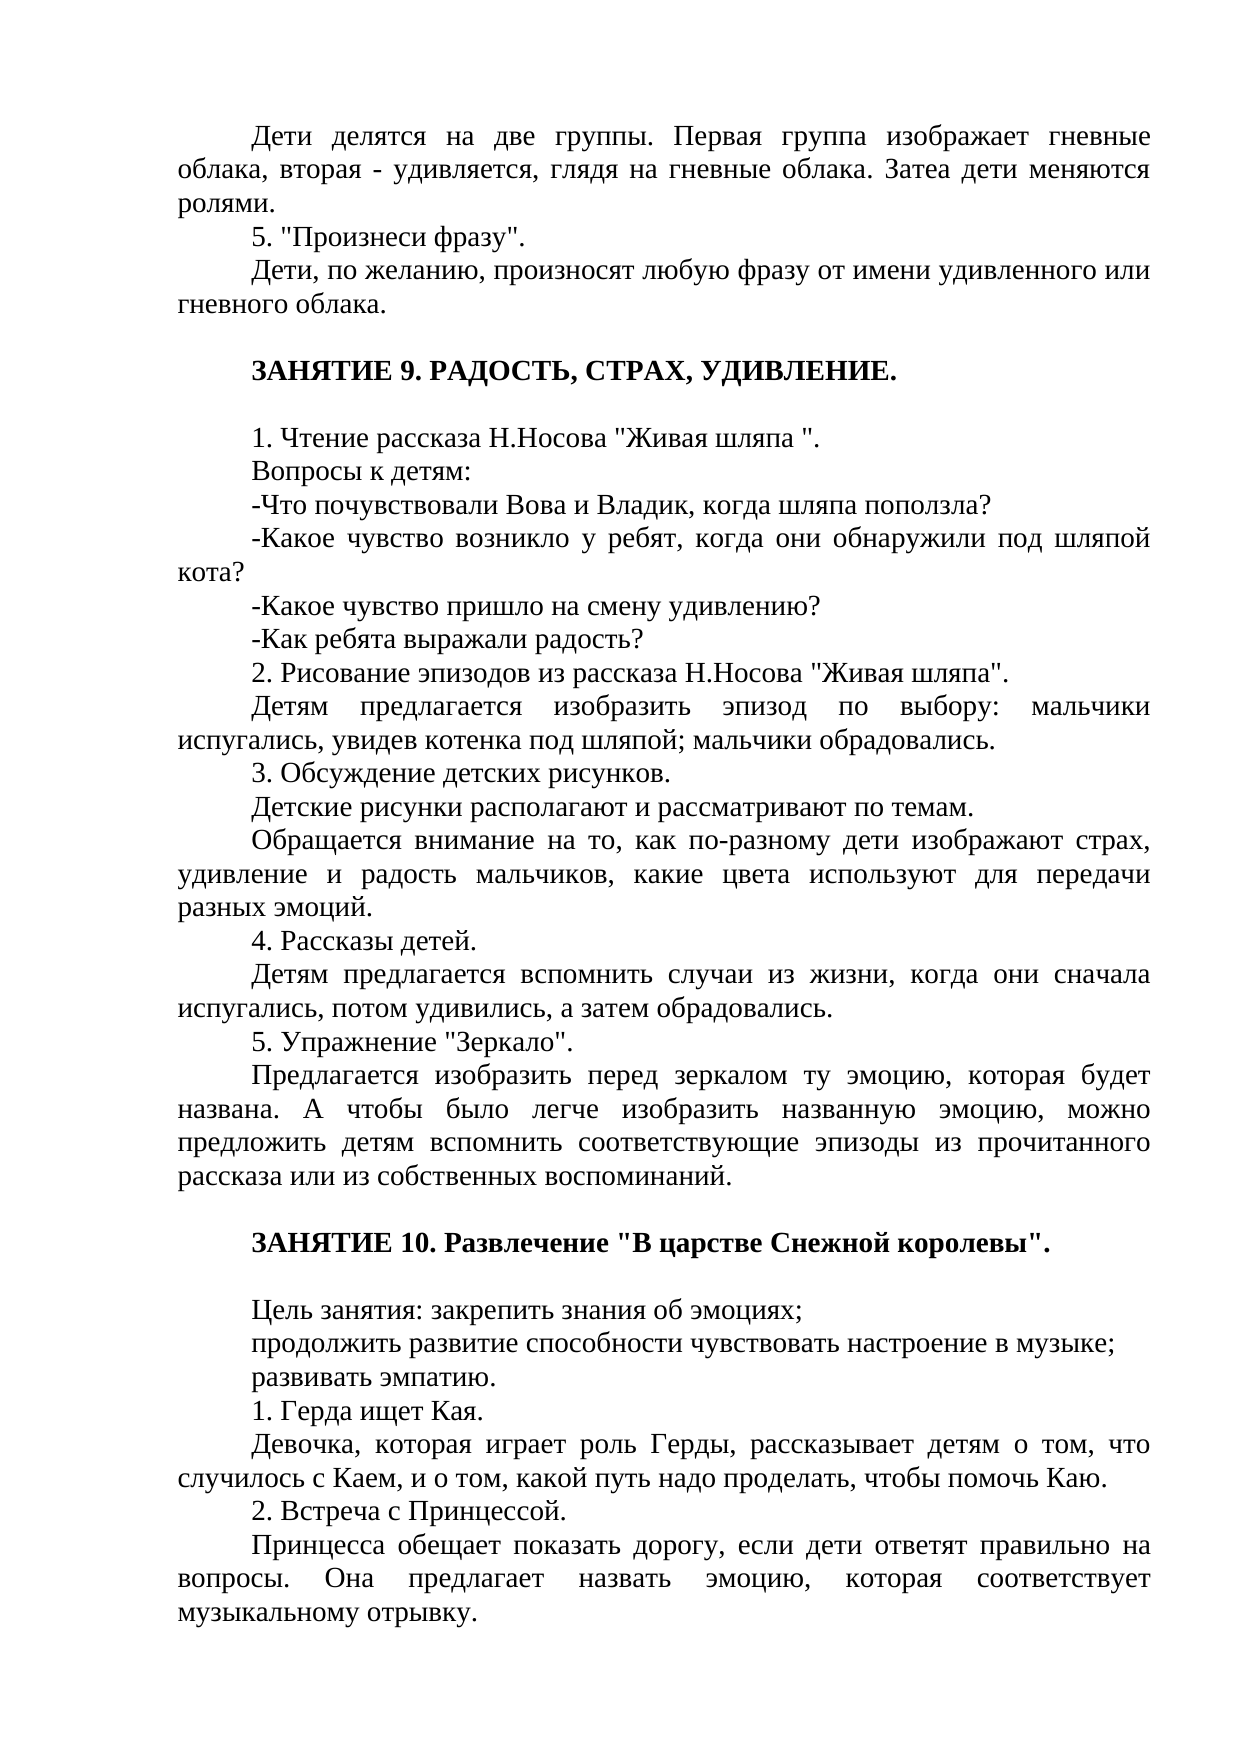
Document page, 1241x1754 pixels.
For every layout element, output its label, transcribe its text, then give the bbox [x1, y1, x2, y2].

text 1. Чтение рассказа Н.Носова "Живая шляпа ". [177, 420, 1152, 453]
text Дети делятся на две группы. Первая группа изображает гневные облака, вторая - удивляется, глядя на гневные облака. Затеа дети меняются ролями. [177, 118, 1152, 219]
text Принцесса обещает показать дорогу, если дети ответят правильно на вопросы. Она предлагает назвать эмоцию, которая соответствует музыкальному отрывку. [177, 1527, 1152, 1627]
text -Что почувствовали Вова и Владик, когда шляпа поползла? [177, 487, 1152, 521]
text Детям предлагается изобразить эпизод по выбору: мальчики испугались, увидев котенка под шляпой; мальчики обрадовались. [177, 688, 1152, 755]
text 4. Рассказы детей. [177, 923, 1152, 957]
text Детям предлагается вспомнить случаи из жизни, когда они сначала испугались, потом удивились, а затем обрадовались. [177, 957, 1152, 1024]
text 3. Обсуждение детских рисунков. [177, 755, 1152, 789]
text Дети, по желанию, произносят любую фразу от имени удивленного или гневного облака. [177, 252, 1152, 319]
text ЗАНЯТИЕ 9. РАДОСТЬ, СТРАХ, УДИВЛЕНИЕ. [177, 353, 1152, 386]
text продолжить развитие способности чувствовать настроение в музыке; [177, 1326, 1152, 1359]
text 1. Герда ищет Кая. [177, 1393, 1152, 1426]
text Предлагается изобразить перед зеркалом ту эмоцию, которая будет названа. А чтобы было легче изобразить названную эмоцию, можно предложить детям вспомнить соответствующие эпизоды из прочитанного рассказа или из собственных воспоминаний. [177, 1057, 1152, 1191]
text Девочка, которая играет роль Герды, рассказывает детям о том, что случилось с Каем, и о том, какой путь надо проделать, чтобы помочь Каю. [177, 1426, 1152, 1493]
text развивать эмпатию. [177, 1359, 1152, 1393]
text -Какое чувство возникло у ребят, когда они обнаружили под шляпой кота? [177, 521, 1152, 588]
text Вопросы к детям: [177, 453, 1152, 487]
text Детские рисунки располагают и рассматривают по темам. [177, 789, 1152, 822]
text -Какое чувство пришло на смену удивлению? [177, 588, 1152, 621]
text 2. Рисование эпизодов из рассказа Н.Носова "Живая шляпа". [177, 655, 1152, 688]
text -Как ребята выражали радость? [177, 621, 1152, 655]
text 5. "Произнеси фразу". [177, 219, 1152, 252]
text Обращается внимание на то, как по-разному дети изображают страх, удивление и радость мальчиков, какие цвета используют для передачи разных эмоций. [177, 822, 1152, 923]
text Цель занятия: закрепить знания об эмоциях; [177, 1292, 1152, 1326]
text ЗАНЯТИЕ 10. Развлечение "В царстве Снежной королевы". [177, 1225, 1152, 1258]
text 2. Встреча с Принцессой. [177, 1493, 1152, 1527]
text 5. Упражнение "Зеркало". [177, 1024, 1152, 1057]
